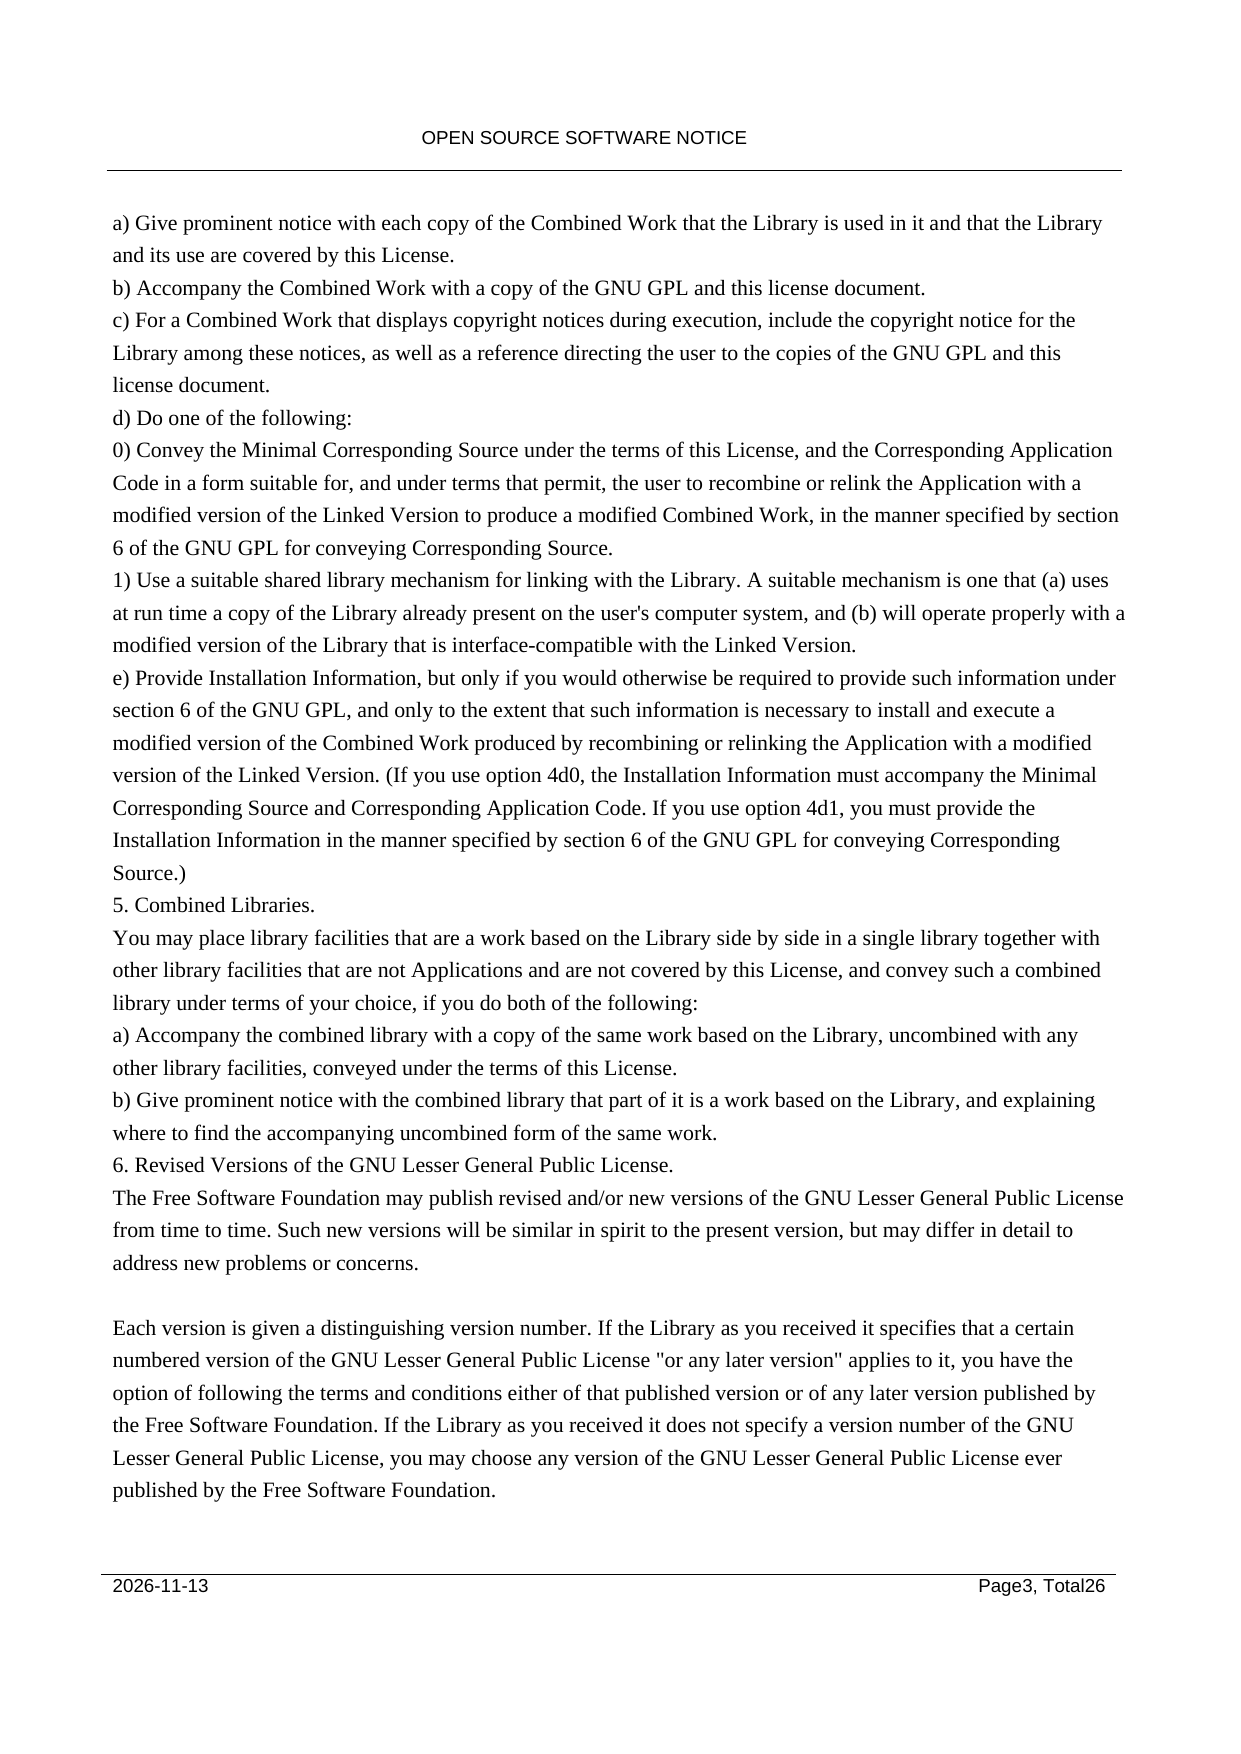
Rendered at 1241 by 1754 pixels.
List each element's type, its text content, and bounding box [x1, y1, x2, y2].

text c) For a Combined Work that displays copyright notices during execution, include the copyright notice for the Library among these notices, as well as a reference directing the user to the copies of the GNU GPL and this license document. [112, 304, 1128, 401]
text a) Give prominent notice with each copy of the Combined Work that the Library is used in it and that the Library and its use are covered by this License. [112, 206, 1128, 271]
text 6. Revised Versions of the GNU Lesser General Public License. [112, 1149, 1128, 1181]
text The Free Software Foundation may publish revised and/or new versions of the GNU Lesser General Public License from time to time. Such new versions will be similar in spirit to the present version, but may differ in detail to address new problems or concerns. [112, 1181, 1128, 1279]
text b) Accompany the Combined Work with a copy of the GNU GPL and this license document. [112, 271, 1128, 304]
text d) Do one of the following: [112, 401, 1128, 434]
text a) Accompany the combined library with a copy of the same work based on the Library, uncombined with any other library facilities, conveyed under the terms of this License. [112, 1019, 1128, 1084]
text 1) Use a suitable shared library mechanism for linking with the Library. A suitable mechanism is one that (a) uses at run time a copy of the Library already present on the user's computer system, and (b) will operate properly with a modified version of the Library that is interface-compatible with the Linked Version. [112, 564, 1128, 661]
text e) Provide Installation Information, but only if you would otherwise be required to provide such information under section 6 of the GNU GPL, and only to the extent that such information is necessary to install and execute a modified version of the Combined Work produced by recombining or relinking the Application with a modified version of the Linked Version. (If you use option 4d0, the Installation Information must accompany the Minimal Corresponding Source and Corresponding Application Code. If you use option 4d1, you must provide the Installation Information in the manner specified by section 6 of the GNU GPL for conveying Corresponding Source.) [112, 661, 1128, 889]
text Each version is given a distinguishing version number. If the Library as you received it specifies that a certain numbered version of the GNU Lesser General Public License "or any later version" applies to it, you have the option of following the terms and conditions either of that published version or of any later version published by the Free Software Foundation. If the Library as you received it does not specify a version number of the GNU Lesser General Public License, you may choose any version of the GNU Lesser General Public License ever published by the Free Software Foundation. [112, 1311, 1128, 1506]
text b) Give prominent notice with the combined library that part of it is a work based on the Library, and explaining where to find the accompanying uncombined form of the same work. [112, 1084, 1128, 1149]
text 0) Convey the Minimal Corresponding Source under the terms of this License, and the Corresponding Application Code in a form suitable for, and under terms that permit, the user to recombine or relink the Application with a modified version of the Linked Version to produce a modified Combined Work, in the manner specified by section 6 of the GNU GPL for conveying Corresponding Source. [112, 434, 1128, 564]
text You may place library facilities that are a work based on the Library side by side in a single library together with other library facilities that are not Applications and are not covered by this License, and convey such a combined library under terms of your choice, if you do both of the following: [112, 921, 1128, 1019]
text 5. Combined Libraries. [112, 889, 1128, 921]
